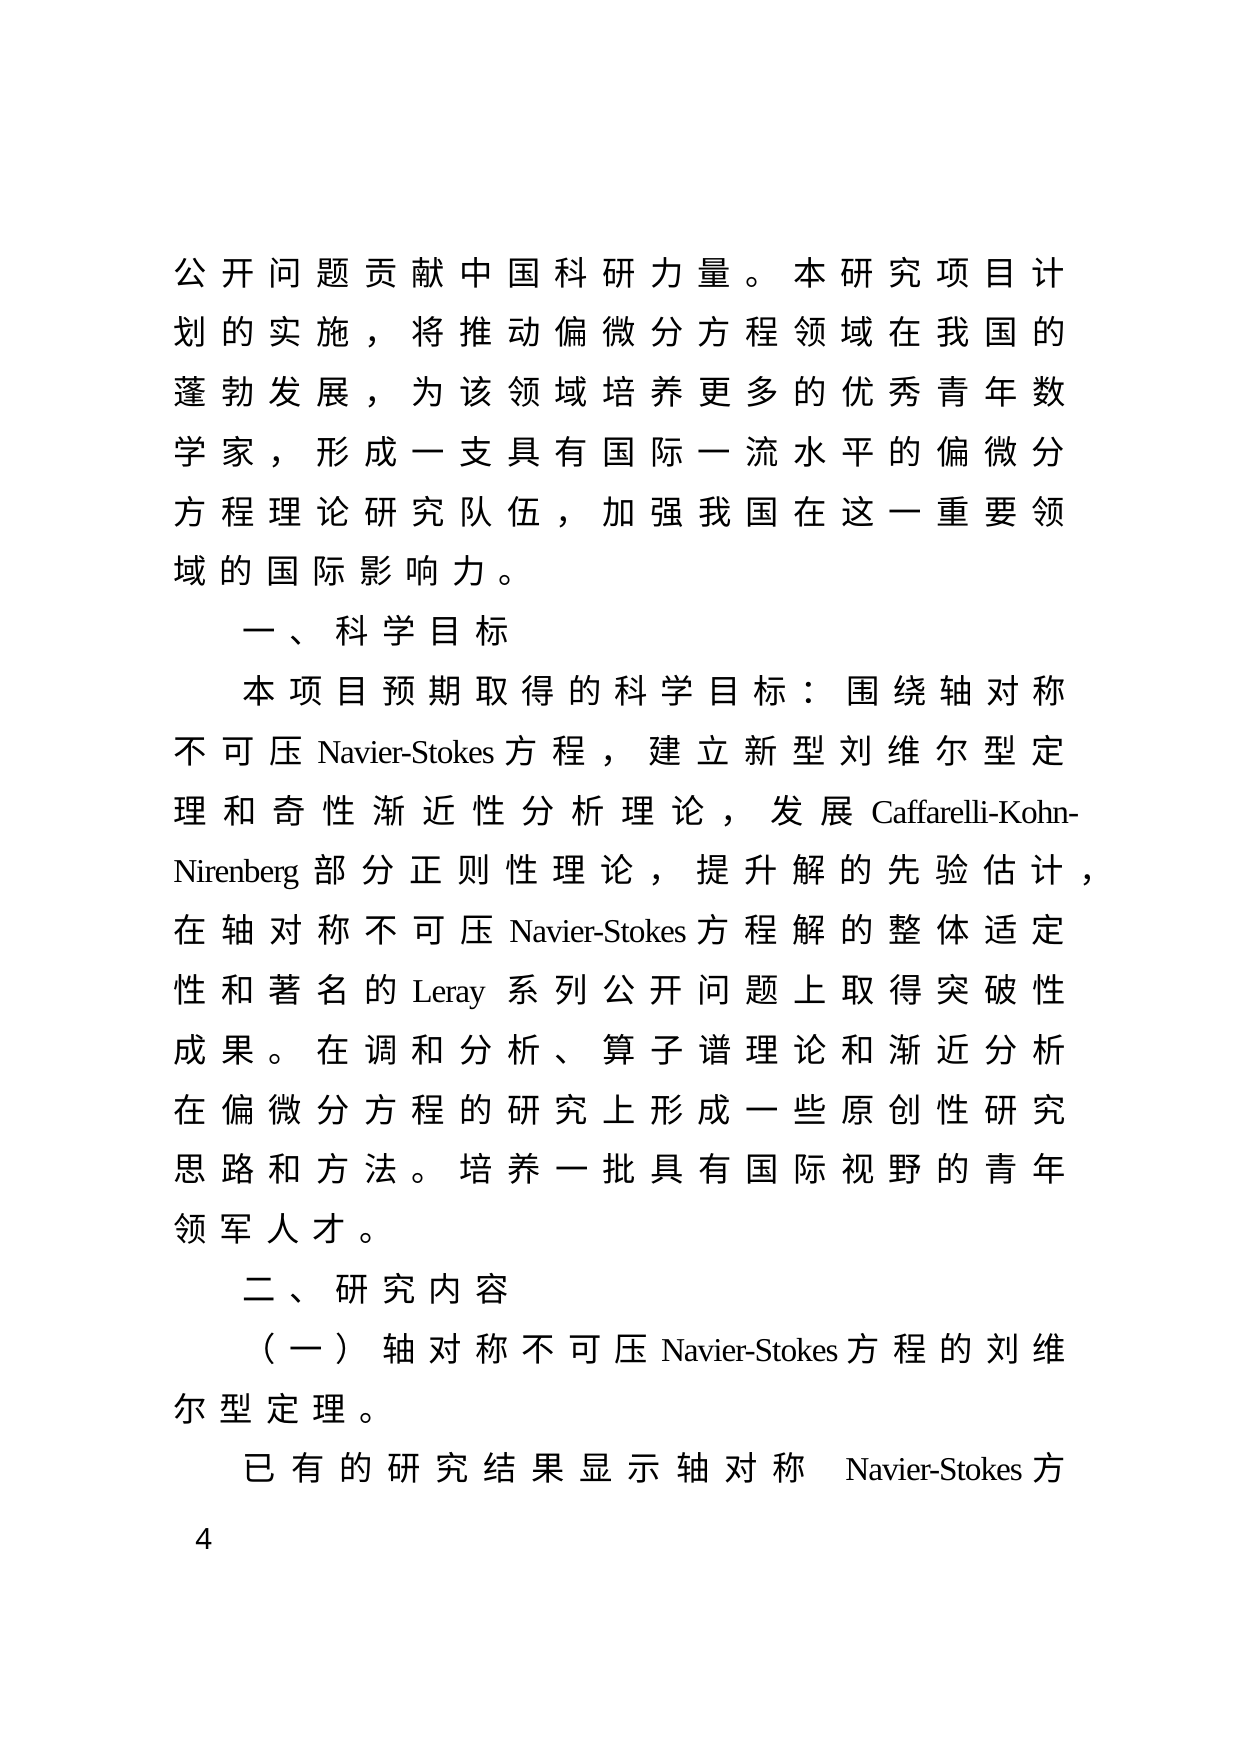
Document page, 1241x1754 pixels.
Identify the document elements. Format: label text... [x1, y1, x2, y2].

text （一）轴对称不可压Navier-Stokes方程的刘维尔型定理。 [173, 1317, 1079, 1436]
text 一、科学目标 [173, 599, 1079, 659]
text 本项目预期取得的科学目标：围绕轴对称不可压Navier-Stokes方程，建立新型刘维尔型定理和奇性渐近性分析理论，发展Caffarelli-Kohn-Nirenberg部分正则性理论，提升解的先验估计，在轴对称不可压Navier-Stokes方程解的整体适定性和著名的Leray系列公开问题上取得突破性成果。在调和分析、算子谱理论和渐近分析在偏微分方程的研究上形成一些原创性研究思路和方法。培养一批具有国际视野的青年领军人才。 [173, 659, 1079, 1257]
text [173, 241, 1079, 599]
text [173, 1436, 1079, 1496]
text 二、研究内容 [173, 1257, 1079, 1317]
